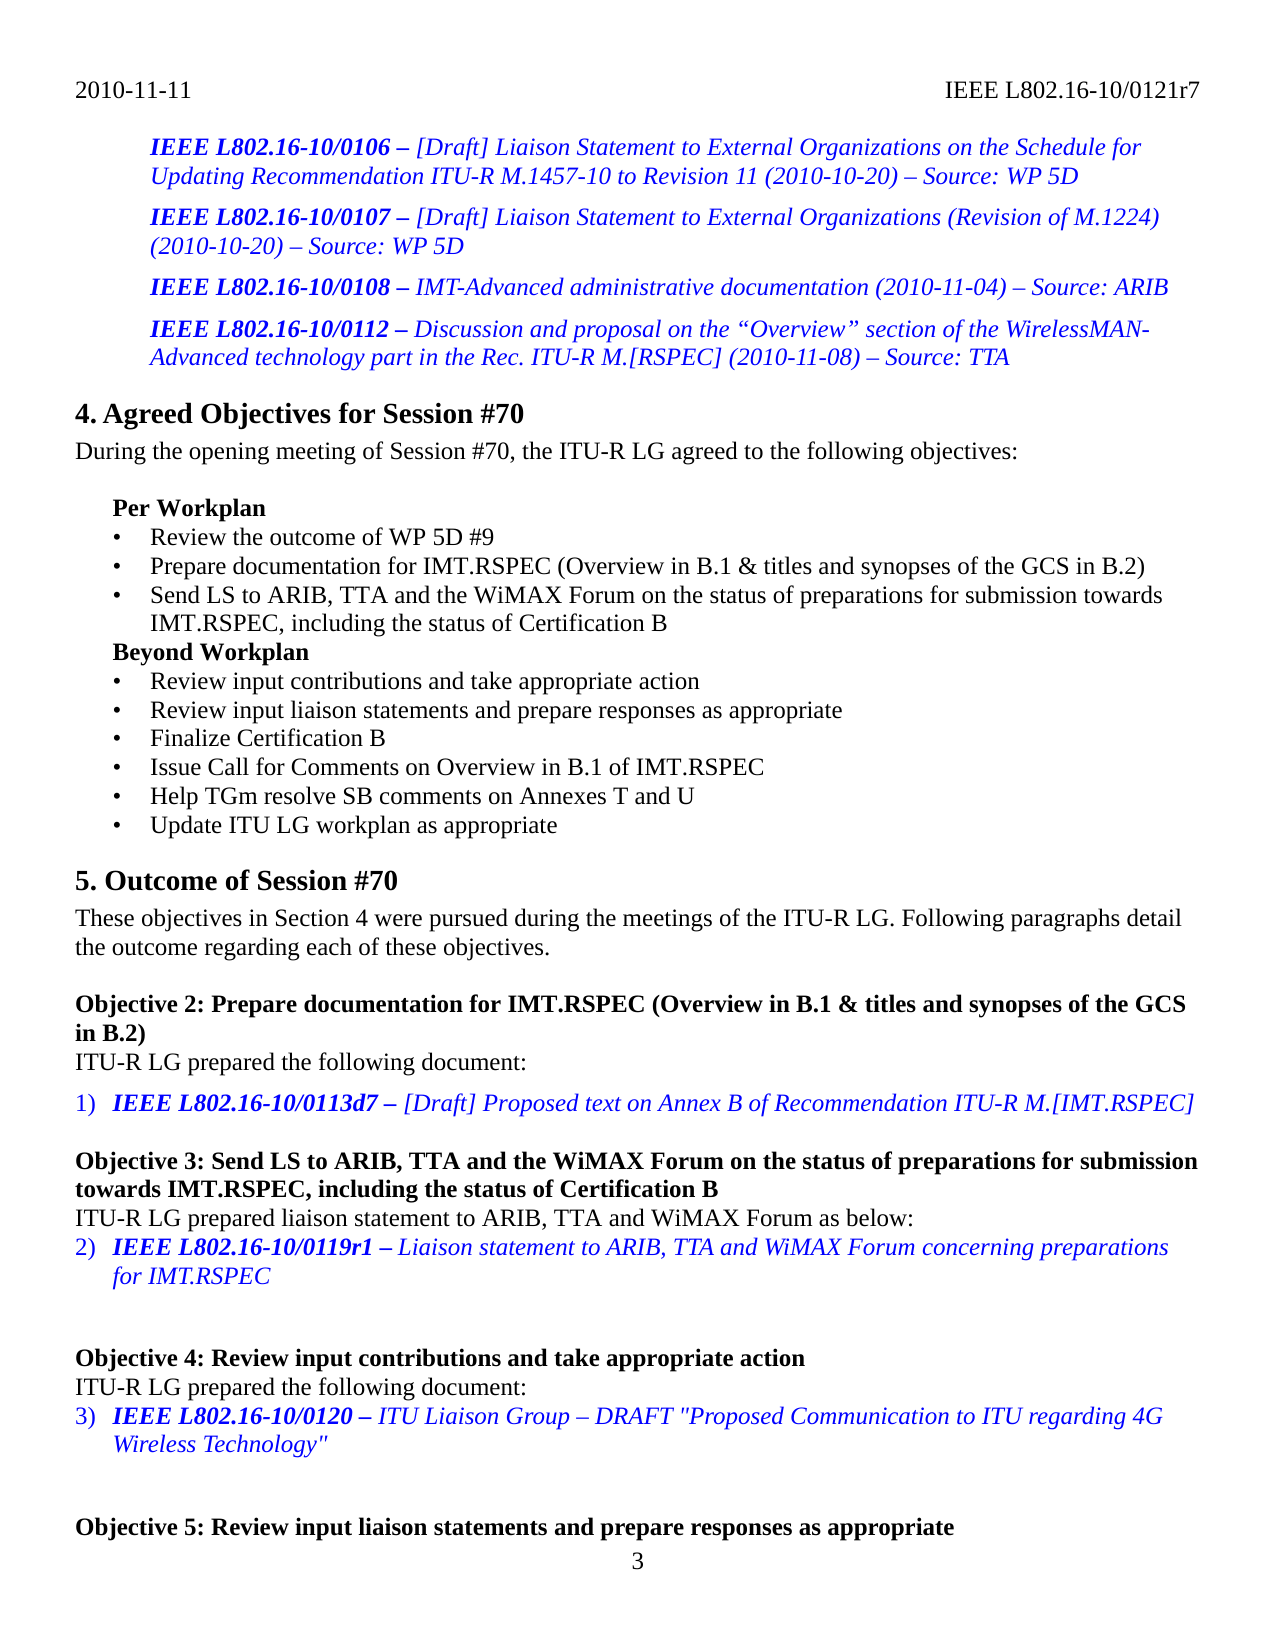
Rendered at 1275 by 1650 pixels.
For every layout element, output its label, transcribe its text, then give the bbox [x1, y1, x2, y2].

list Send LS to ARIB, TTA and the WiMAX Forum on the status of preparations for submission towards IMT.RSPEC, including the status of Certification B [112, 580, 1200, 637]
list Review the outcome of WP 5D #9 [112, 522, 1200, 551]
list Review input contributions and take appropriate action [112, 666, 1200, 695]
list Review input liaison statements and prepare responses as appropriate [112, 695, 1200, 723]
text IEEE L802.16-10/0108 – IMT-Advanced administrative documentation (2010-11-04) – Source: ARIB [150, 272, 1200, 301]
list IEEE L802.16-10/0113d7 – [Draft] Proposed text on Annex B of Recommendation ITU-R M.[IMT.RSPEC] [75, 1088, 1200, 1117]
subtitle 4. Agreed Objectives for Session #70 [75, 396, 1200, 430]
list Issue Call for Comments on Overview in B.1 of IMT.RSPEC [112, 752, 1200, 781]
list IEEE L802.16-10/0119r1 – Liaison statement to ARIB, TTA and WiMAX Forum concerning preparations for IMT.RSPEC [75, 1232, 1200, 1289]
text IEEE L802.16-10/0107 – [Draft] Liaison Statement to External Organizations (Revision of M.1224) (2010-10-20) – Source: WP 5D [150, 202, 1200, 260]
list Prepare documentation for IMT.RSPEC (Overview in B.1 & titles and synopses of the GCS in B.2) [112, 551, 1200, 580]
text ITU-R LG prepared the following document: [75, 1047, 1200, 1076]
list Update ITU LG workplan as appropriate [112, 810, 1200, 838]
text Objective 5: Review input liaison statements and prepare responses as appropriate [75, 1512, 1200, 1541]
text ITU-R LG prepared liaison statement to ARIB, TTA and WiMAX Forum as below: [75, 1203, 1200, 1232]
text During the opening meeting of Session #70, the ITU-R LG agreed to the following objectives: [75, 436, 1200, 465]
list Help TGm resolve SB comments on Annexes T and U [112, 781, 1200, 810]
text These objectives in Section 4 were pursued during the meetings of the ITU-R LG. Following paragraphs detail the outcome regarding each of these objectives. [75, 903, 1200, 961]
text Objective 4: Review input contributions and take appropriate action [75, 1343, 1200, 1372]
text ITU-R LG prepared the following document: [75, 1372, 1200, 1401]
list IEEE L802.16-10/0120 – ITU Liaison Group – DRAFT "Proposed Communication to ITU regarding 4G Wireless Technology" [75, 1401, 1200, 1458]
text IEEE L802.16-10/0112 – Discussion and proposal on the “Overview” section of the WirelessMAN-Advanced technology part in the Rec. ITU-R M.[RSPEC] (2010-11-08) – Source: TTA [150, 314, 1200, 371]
subtitle 5. Outcome of Session #70 [75, 863, 1200, 897]
text IEEE L802.16-10/0106 – [Draft] Liaison Statement to External Organizations on the Schedule for Updating Recommendation ITU-R M.1457-10 to Revision 11 (2010-10-20) – Source: WP 5D [150, 132, 1200, 190]
text Objective 3: Send LS to ARIB, TTA and the WiMAX Forum on the status of preparations for submission towards IMT.RSPEC, including the status of Certification B [75, 1146, 1200, 1203]
list Finalize Certification B [112, 723, 1200, 752]
text Per Workplan [112, 493, 1200, 522]
text Beyond Workplan [112, 637, 1200, 666]
text Objective 2: Prepare documentation for IMT.RSPEC (Overview in B.1 & titles and synopses of the GCS in B.2) [75, 989, 1200, 1047]
